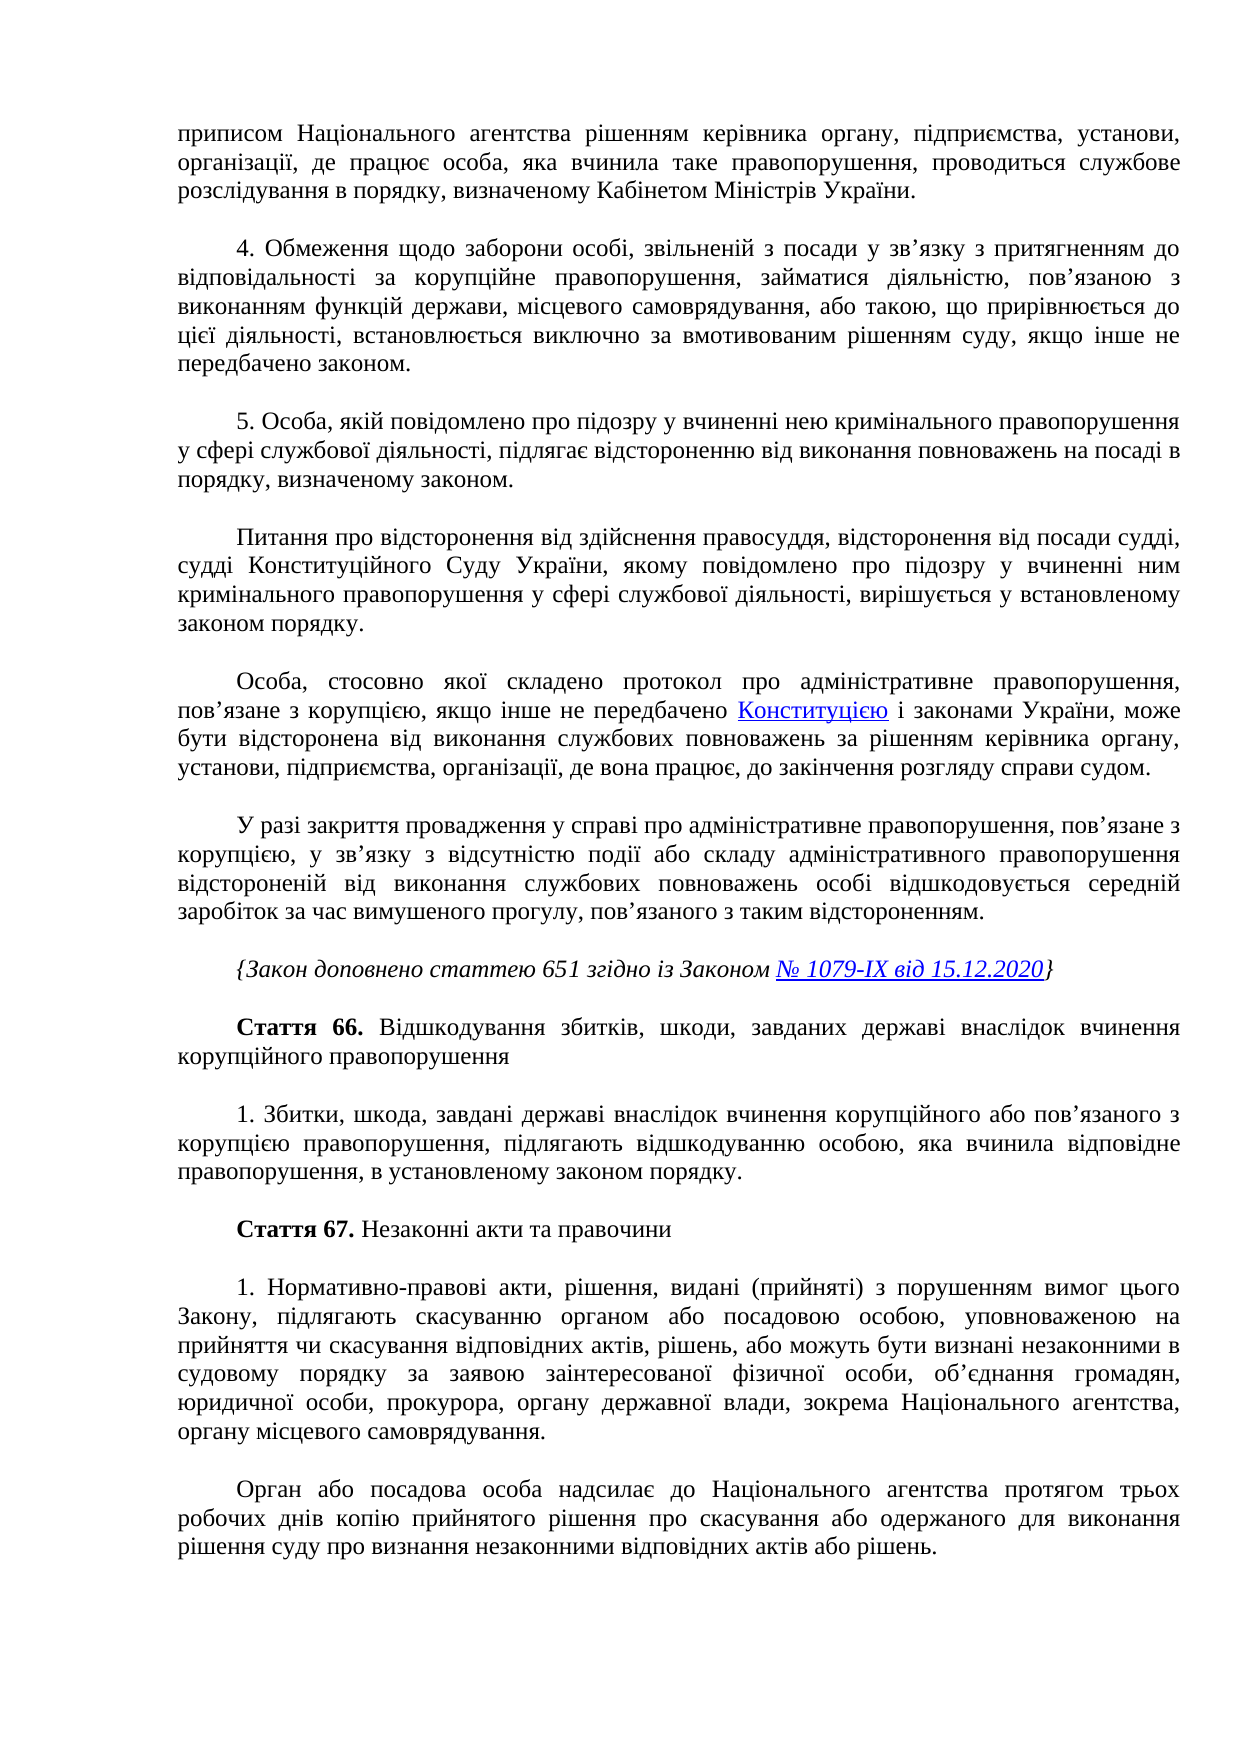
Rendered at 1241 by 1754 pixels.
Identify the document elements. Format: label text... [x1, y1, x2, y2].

text {Закон доповнено статтею 65-1 згідно із Законом № 1079-IX від 15.12.2020} [177, 954, 1181, 983]
text Питання про відсторонення від здійснення правосуддя, відсторонення від посади судді, судді Конституційного Суду України, якому повідомлено про підозру у вчиненні ним кримінального правопорушення у сфері службової діяльності, вирішується у встановленому законом порядку. [177, 522, 1181, 637]
text Орган або посадова особа надсилає до Національного агентства протягом трьох робочих днів копію прийнятого рішення про скасування або одержаного для виконання рішення суду про визнання незаконними відповідних актів або рішень. [177, 1474, 1181, 1560]
text 1. Збитки, шкода, завдані державі внаслідок вчинення корупційного або пов’язаного з корупцією правопорушення, підлягають відшкодуванню особою, яка вчинила відповідне правопорушення, в установленому законом порядку. [177, 1099, 1181, 1185]
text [177, 118, 1181, 204]
text Особа, стосовно якої складено протокол про адміністративне правопорушення, пов’язане з корупцією, якщо інше не передбачено Конституцією і законами України, може бути відсторонена від виконання службових повноважень за рішенням керівника органу, установи, підприємства, організації, де вона працює, до закінчення розгляду справи судом. [177, 666, 1181, 781]
text Стаття 67. Незаконні акти та правочини [177, 1214, 1181, 1243]
text 5. Особа, якій повідомлено про підозру у вчиненні нею кримінального правопорушення у сфері службової діяльності, підлягає відстороненню від виконання повноважень на посаді в порядку, визначеному законом. [177, 406, 1181, 493]
text 4. Обмеження щодо заборони особі, звільненій з посади у зв’язку з притягненням до відповідальності за корупційне правопорушення, займатися діяльністю, пов’язаною з виконанням функцій держави, місцевого самоврядування, або такою, що прирівнюється до цієї діяльності, встановлюється виключно за вмотивованим рішенням суду, якщо інше не передбачено законом. [177, 233, 1181, 377]
text У разі закриття провадження у справі про адміністративне правопорушення, пов’язане з корупцією, у зв’язку з відсутністю події або складу адміністративного правопорушення відстороненій від виконання службових повноважень особі відшкодовується середній заробіток за час вимушеного прогулу, пов’язаного з таким відстороненням. [177, 810, 1181, 925]
text 1. Нормативно-правові акти, рішення, видані (прийняті) з порушенням вимог цього Закону, підлягають скасуванню органом або посадовою особою, уповноваженою на прийняття чи скасування відповідних актів, рішень, або можуть бути визнані незаконними в судовому порядку за заявою заінтересованої фізичної особи, об’єднання громадян, юридичної особи, прокурора, органу державної влади, зокрема Національного агентства, органу місцевого самоврядування. [177, 1272, 1181, 1445]
text Стаття 66. Відшкодування збитків, шкоди, завданих державі внаслідок вчинення корупційного правопорушення [177, 1012, 1181, 1070]
